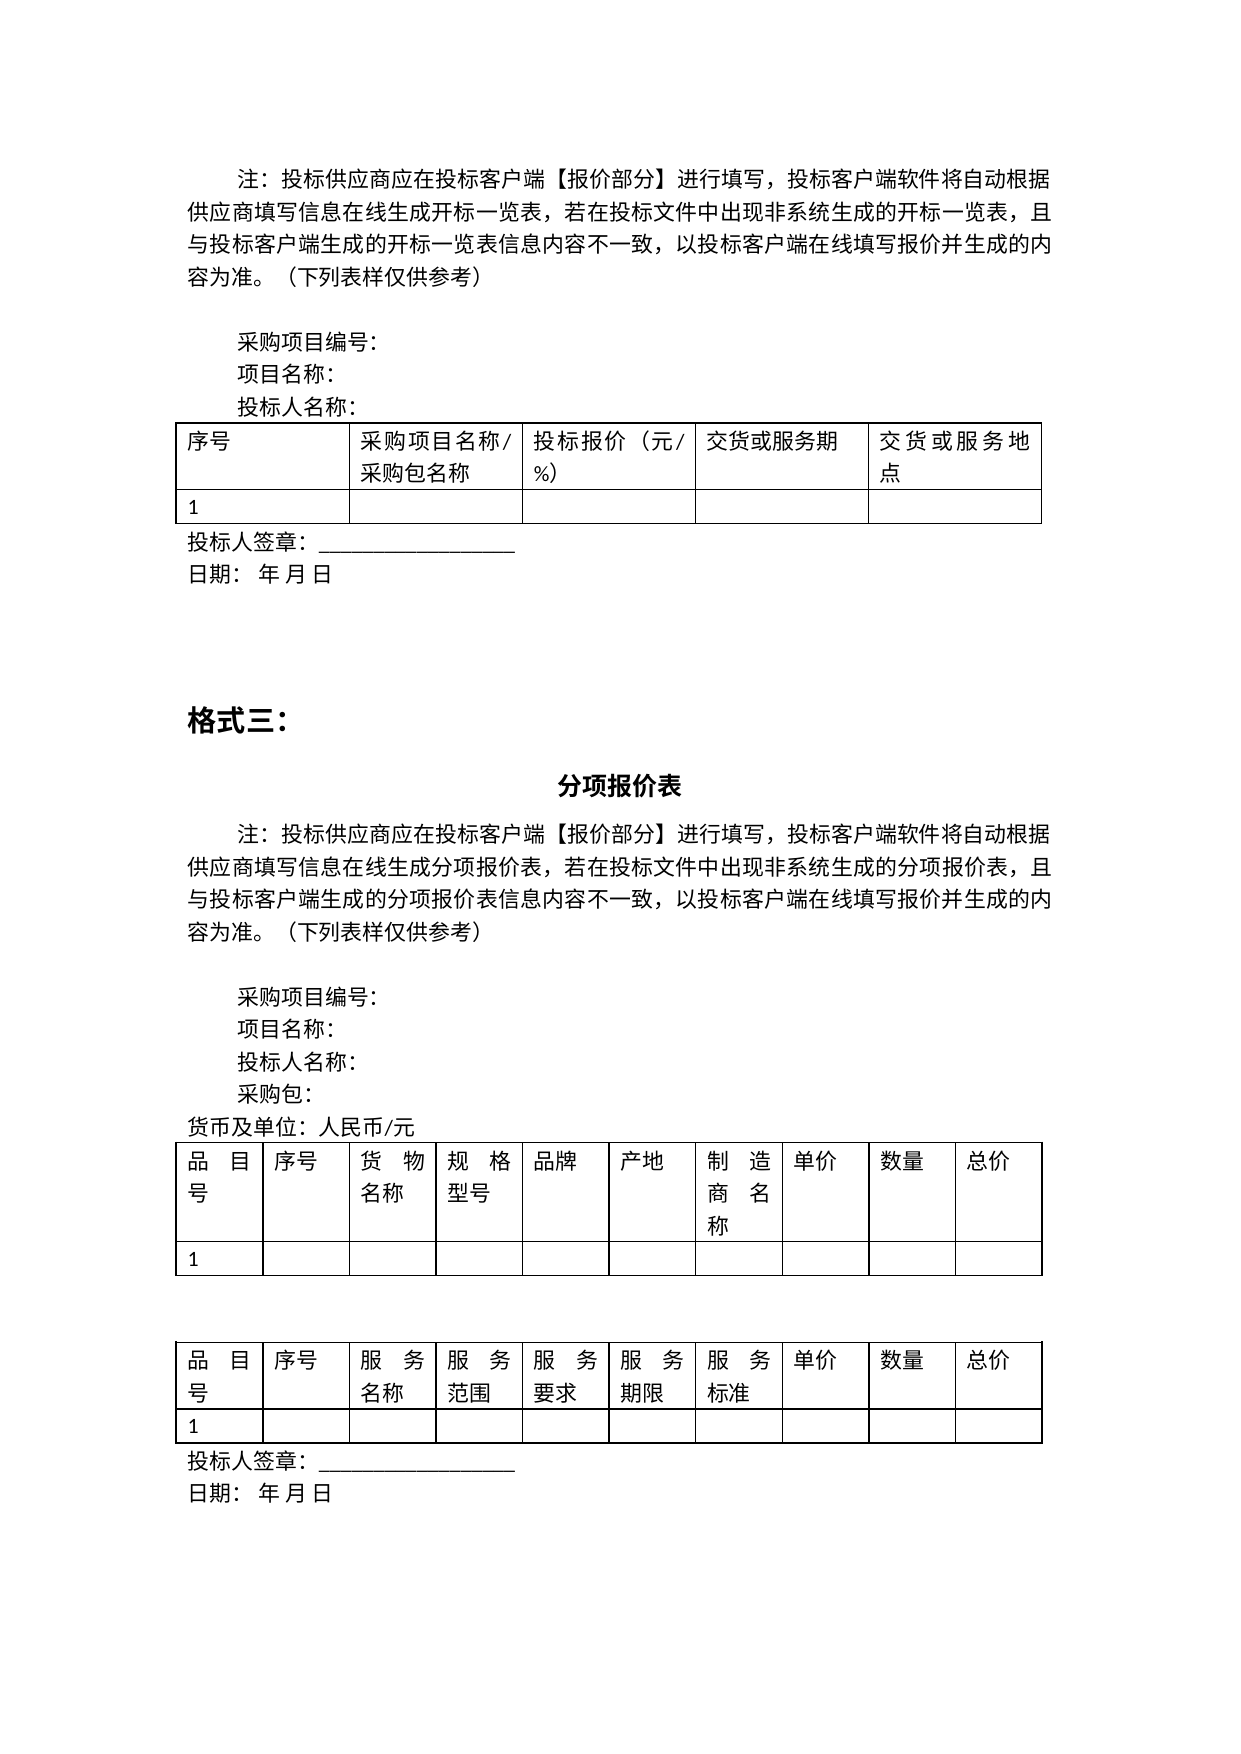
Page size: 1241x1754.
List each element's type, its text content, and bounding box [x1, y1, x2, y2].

table_header 数量 [870, 1343, 955, 1408]
text 投标人名称： [187, 389, 1053, 422]
table_cell [956, 1242, 1041, 1275]
table_header 总价 [956, 1343, 1041, 1408]
text 采购包： [187, 1077, 1053, 1109]
table_cell [956, 1410, 1041, 1442]
table_header 序号 [177, 424, 349, 488]
text 采购项目编号： [187, 324, 1053, 357]
table_header 品目号 [177, 1343, 262, 1408]
table_header 总价 [956, 1143, 1041, 1241]
table_header 规格型号 [437, 1143, 522, 1241]
text 项目名称： [187, 357, 1053, 389]
table_cell [783, 1242, 868, 1275]
table_cell [696, 490, 868, 523]
text 格式三： [187, 687, 1053, 752]
table_cell [437, 1410, 522, 1442]
table_header 品牌 [523, 1143, 608, 1241]
table_cell [869, 490, 1041, 523]
text 货币及单位：人民币/元 [187, 1109, 1053, 1142]
table_header 数量 [870, 1143, 955, 1241]
text 注：投标供应商应在投标客户端【报价部分】进行填写，投标客户端软件将自动根据供应商填写信息在线生成开标一览表，若在投标文件中出现非系统生成的开标一览表，且与投标客户端生成的开标一览表信息内容不一致，以投标客户端在线填写报价并生成的内容为准。（下列表样仅供参考） [187, 162, 1053, 324]
table_cell [350, 1410, 435, 1442]
table_header 采购项目名称/采购包名称 [350, 424, 522, 488]
table_cell 1 [177, 1410, 262, 1442]
table_cell [350, 490, 522, 523]
table_header 投标报价（元/%） [523, 424, 695, 488]
table_cell [350, 1242, 435, 1275]
table_cell [610, 1242, 695, 1275]
text 日期： 年 月 日 [187, 557, 1053, 589]
table_cell [870, 1242, 955, 1275]
table_header 品目号 [177, 1143, 262, 1241]
table_header 服务要求 [523, 1343, 608, 1408]
table_cell [783, 1410, 868, 1442]
table_cell [870, 1410, 955, 1442]
text 项目名称： [187, 1012, 1053, 1044]
table_cell [696, 1242, 782, 1275]
table_header 单价 [783, 1343, 868, 1408]
table_header 交货或服务地点 [869, 424, 1041, 488]
table_cell [264, 1410, 349, 1442]
table_header 制造商名称 [696, 1143, 782, 1241]
table_cell [696, 1410, 782, 1442]
table_cell [523, 490, 695, 523]
text 投标人名称： [187, 1044, 1053, 1077]
table_cell [264, 1242, 349, 1275]
table_cell [523, 1242, 608, 1275]
table_header 服务名称 [350, 1343, 435, 1408]
table_header 交货或服务期 [696, 424, 868, 488]
table_header 服务标准 [696, 1343, 782, 1408]
table_header 服务范围 [437, 1343, 522, 1408]
table_cell [610, 1410, 695, 1442]
table_header 序号 [264, 1143, 349, 1241]
table_cell 1 [177, 1242, 262, 1275]
table_header 序号 [264, 1343, 349, 1408]
table_cell [437, 1242, 522, 1275]
table_cell 1 [177, 490, 349, 523]
table_cell [523, 1410, 608, 1442]
text 日期： 年 月 日 [187, 1476, 1053, 1508]
table_header 服务期限 [610, 1343, 695, 1408]
table_header 单价 [783, 1143, 868, 1241]
text 投标人签章：__________________ [187, 1443, 1053, 1476]
text 分项报价表 [187, 752, 1053, 817]
text 投标人签章：__________________ [187, 524, 1053, 557]
text 采购项目编号： [187, 979, 1053, 1012]
text 注：投标供应商应在投标客户端【报价部分】进行填写，投标客户端软件将自动根据供应商填写信息在线生成分项报价表，若在投标文件中出现非系统生成的分项报价表，且与投标客户端生成的分项报价表信息内容不一致，以投标客户端在线填写报价并生成的内容为准。（下列表样仅供参考） [187, 817, 1053, 979]
table_header 货物名称 [350, 1143, 435, 1241]
table_header 产地 [610, 1143, 695, 1241]
